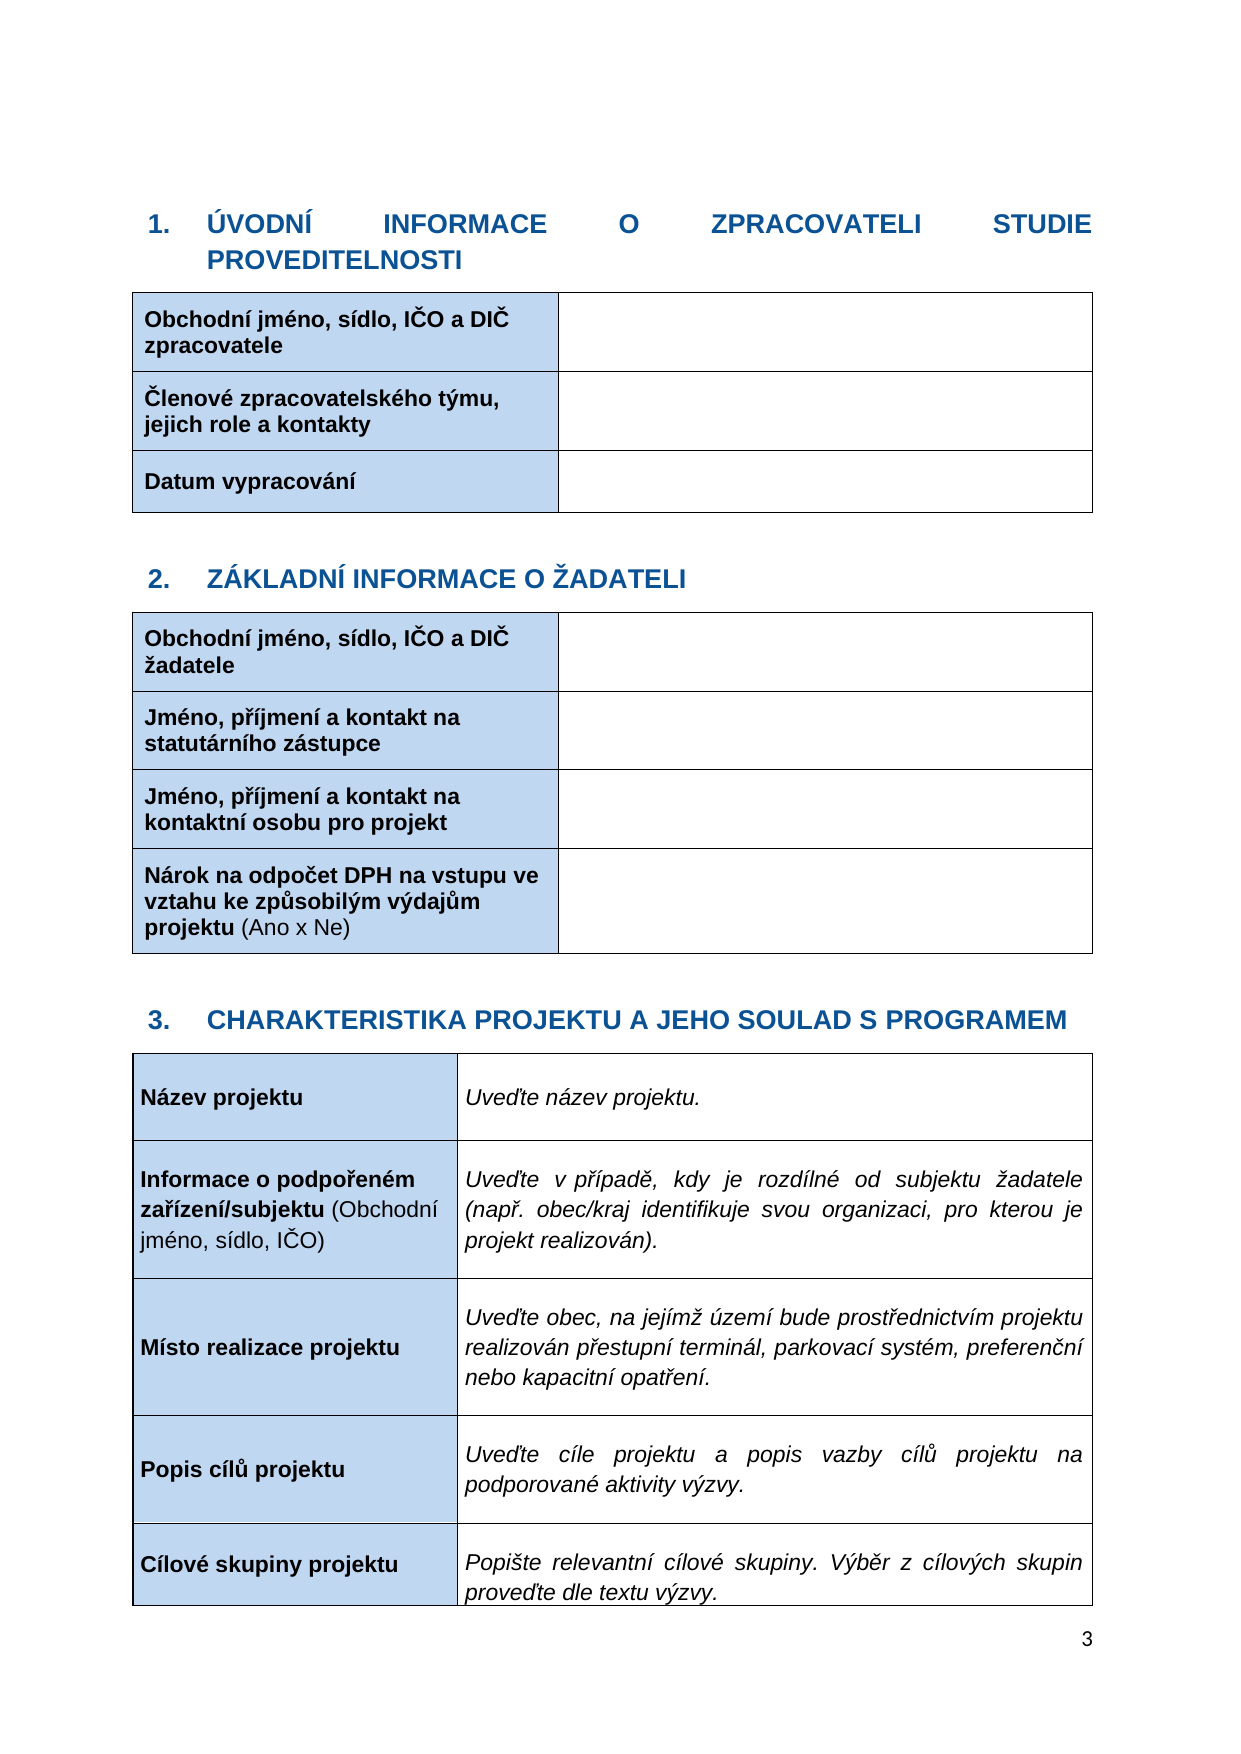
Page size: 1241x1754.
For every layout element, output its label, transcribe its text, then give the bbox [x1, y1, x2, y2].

table_cell Cílové skupiny projektu [134, 1524, 457, 1605]
table_cell Členové zpracovatelského týmu, jejich role a kontakty [133, 372, 558, 450]
table_header Uveďte název projektu. [458, 1054, 1092, 1140]
table_cell Uveďte v případě, kdy je rozdílné od subjektu žadatele (např. obec/kraj identifikuje svou organizaci, pro kterou je projekt realizován). [458, 1141, 1092, 1278]
table_cell Informace o podpořeném zařízení/subjektu (Obchodní jméno, sídlo, IČO) [134, 1141, 457, 1278]
table_header Obchodní jméno, sídlo, IČO a DIČ žadatele [133, 613, 558, 691]
table_cell Jméno, příjmení a kontakt na statutárního zástupce [133, 692, 558, 769]
table_cell Popis cílů projektu [134, 1416, 457, 1522]
table_header Obchodní jméno, sídlo, IČO a DIČ zpracovatele [133, 293, 558, 371]
table_cell [559, 770, 1092, 848]
table_cell Popište relevantní cílové skupiny. Výběr z cílových skupin proveďte dle textu výzvy. [458, 1524, 1092, 1605]
table_header [559, 613, 1092, 691]
table_cell [559, 692, 1092, 769]
table_cell [559, 451, 1092, 512]
table_cell [559, 372, 1092, 450]
subtitle Charakteristika projektu a jeho soulad s programem [148, 1004, 1093, 1035]
table_header Název projektu [134, 1054, 457, 1140]
table_cell Uveďte cíle projektu a popis vazby cílů projektu na podporované aktivity výzvy. [458, 1416, 1092, 1522]
subtitle ZÁKLADNÍ INFORMACE O ŽADATELI [148, 563, 1093, 594]
table_cell Místo realizace projektu [134, 1279, 457, 1415]
subtitle ÚVODNÍ INFORMACE o zpracovateli studie proveditelnosti [148, 208, 1093, 275]
table_cell Nárok na odpočet DPH na vstupu ve vztahu ke způsobilým výdajům projektu (Ano x Ne) [133, 849, 558, 953]
table_header [559, 293, 1092, 371]
table_cell [559, 849, 1092, 953]
table_cell Datum vypracování [133, 451, 558, 512]
table_cell Uveďte obec, na jejímž území bude prostřednictvím projektu realizován přestupní terminál, parkovací systém, preferenční nebo kapacitní opatření. [458, 1279, 1092, 1415]
table_cell Jméno, příjmení a kontakt na kontaktní osobu pro projekt [133, 770, 558, 848]
